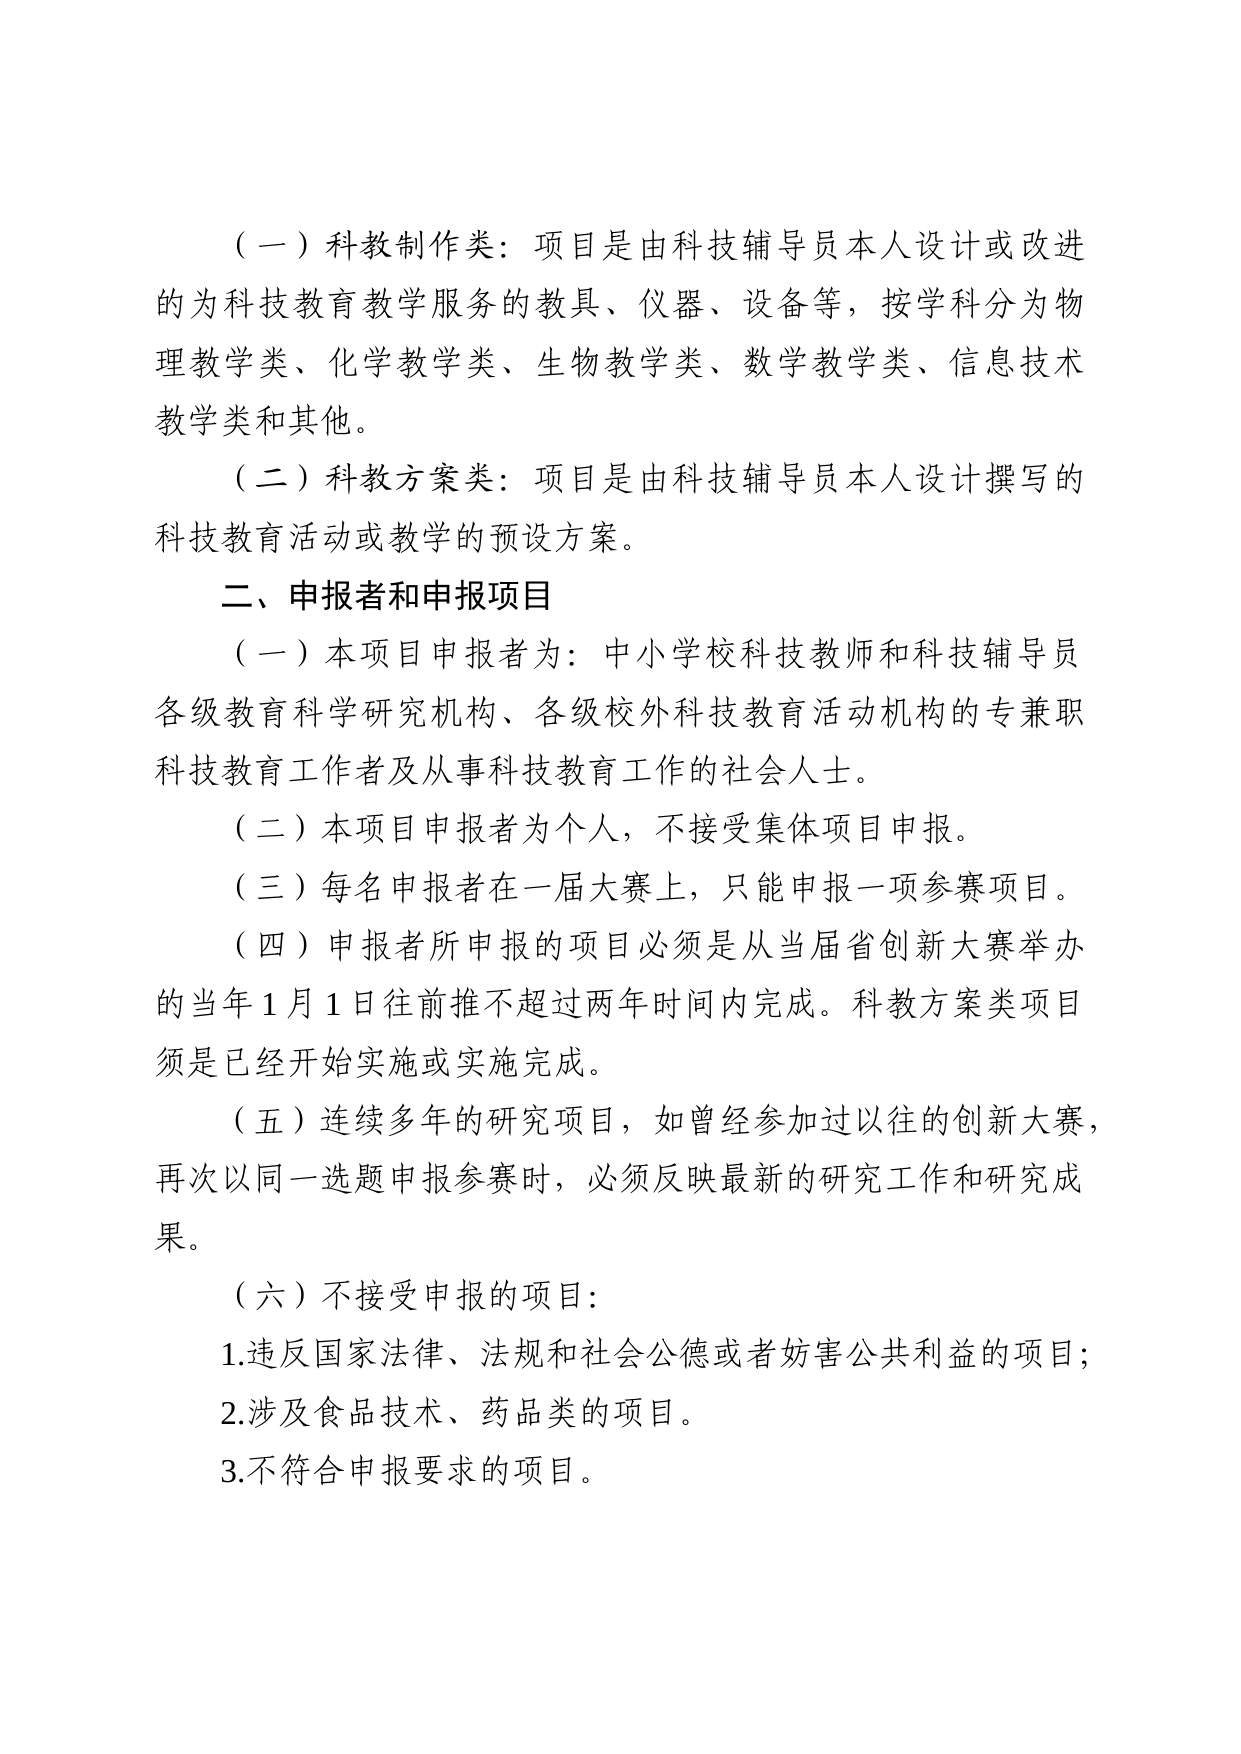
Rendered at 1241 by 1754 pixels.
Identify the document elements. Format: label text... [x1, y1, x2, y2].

text （二）本项目申报者为个人，不接受集体项目申报。 [153, 794, 1087, 852]
text （二）科教方案类：项目是由科技辅导员本人设计撰写的科技教育活动或教学的预设方案。 [153, 444, 1087, 561]
text 二、申报者和申报项目 [153, 561, 1087, 619]
text 1.违反国家法律、法规和社会公德或者妨害公共利益的项目； [153, 1319, 1087, 1377]
text （三）每名申报者在一届大赛上，只能申报一项参赛项目。 [153, 852, 1087, 911]
text （四）申报者所申报的项目必须是从当届省创新大赛举办的当年1月1日往前推不超过两年时间内完成。科教方案类项目须是已经开始实施或实施完成。 [153, 911, 1087, 1086]
text （五）连续多年的研究项目，如曾经参加过以往的创新大赛，再次以同一选题申报参赛时，必须反映最新的研究工作和研究成果。 [153, 1086, 1087, 1261]
text （六）不接受申报的项目： [153, 1261, 1087, 1319]
text 2.涉及食品技术、药品类的项目。 [153, 1377, 1087, 1436]
text （一）本项目申报者为：中小学校科技教师和科技辅导员，各级教育科学研究机构、各级校外科技教育活动机构的专兼职科技教育工作者及从事科技教育工作的社会人士。 [153, 619, 1087, 794]
text （一）科教制作类：项目是由科技辅导员本人设计或改进的为科技教育教学服务的教具、仪器、设备等，按学科分为物理教学类、化学教学类、生物教学类、数学教学类、信息技术教学类和其他。 [153, 211, 1087, 444]
text 3.不符合申报要求的项目。 [153, 1436, 1087, 1494]
